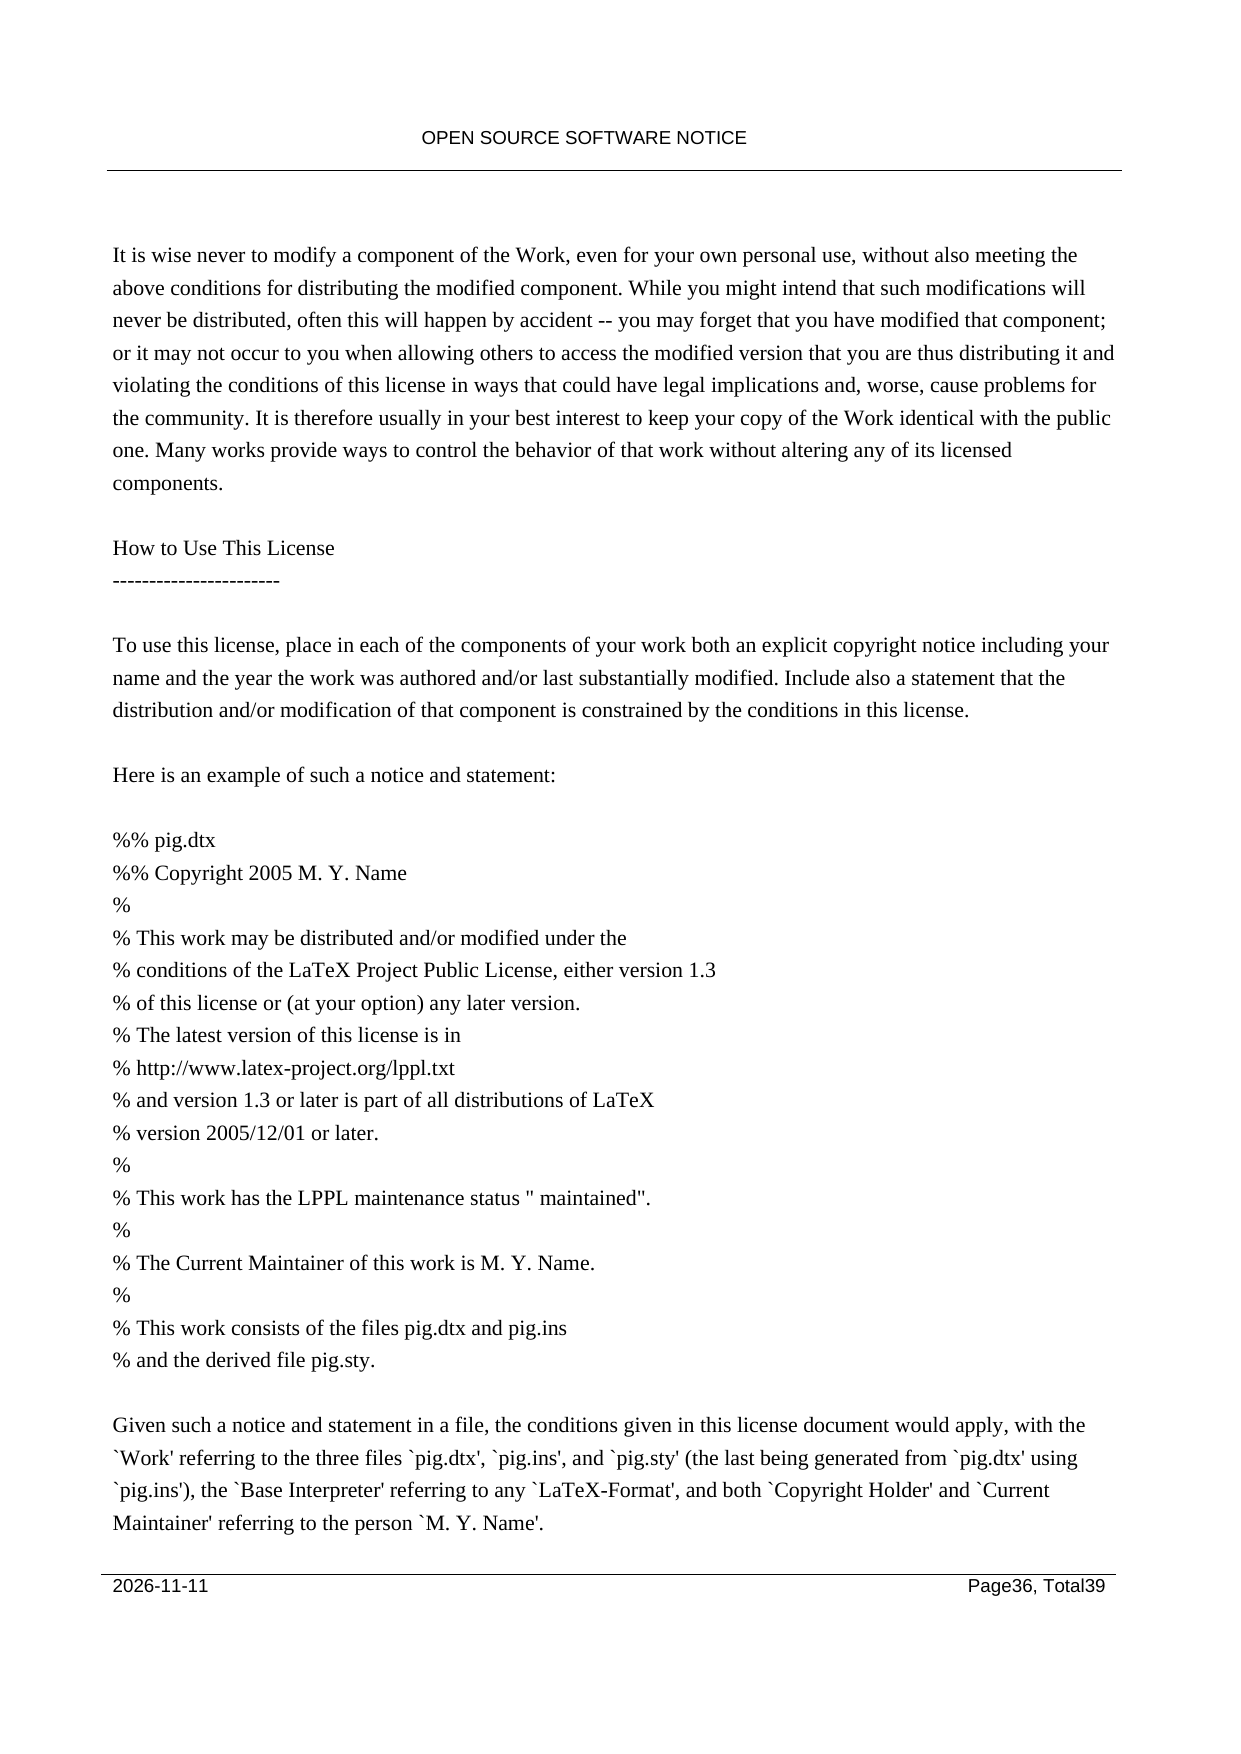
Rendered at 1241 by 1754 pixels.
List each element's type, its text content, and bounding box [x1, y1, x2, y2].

text % This work consists of the files pig.dtx and pig.ins [112, 1311, 1128, 1344]
text It is wise never to modify a component of the Work, even for your own personal use, without also meeting the above conditions for distributing the modified component. While you might intend that such modifications will never be distributed, often this will happen by accident -- you may forget that you have modified that component; or it may not occur to you when allowing others to access the modified version that you are thus distributing it and violating the conditions of this license in ways that could have legal implications and, worse, cause problems for the community. It is therefore usually in your best interest to keep your copy of the Work identical with the public one. Many works provide ways to control the behavior of that work without altering any of its licensed components. [112, 239, 1128, 499]
text ----------------------- [112, 564, 1128, 596]
text % [112, 889, 1128, 921]
text %% Copyright 2005 M. Y. Name [112, 856, 1128, 889]
text % conditions of the LaTeX Project Public License, either version 1.3 [112, 954, 1128, 986]
text How to Use This License [112, 531, 1128, 564]
text % The latest version of this license is in [112, 1019, 1128, 1051]
text % http://www.latex-project.org/lppl.txt [112, 1051, 1128, 1084]
text % of this license or (at your option) any later version. [112, 986, 1128, 1019]
text % version 2005/12/01 or later. [112, 1116, 1128, 1149]
text % and the derived file pig.sty. [112, 1344, 1128, 1376]
text % This work has the LPPL maintenance status " maintained". [112, 1181, 1128, 1214]
text % [112, 1279, 1128, 1311]
text % [112, 1149, 1128, 1181]
text % The Current Maintainer of this work is M. Y. Name. [112, 1246, 1128, 1279]
text Given such a notice and statement in a file, the conditions given in this license document would apply, with the `Work' referring to the three files `pig.dtx', `pig.ins', and `pig.sty' (the last being generated from `pig.dtx' using `pig.ins'), the `Base Interpreter' referring to any `LaTeX-Format', and both `Copyright Holder' and `Current Maintainer' referring to the person `M. Y. Name'. [112, 1409, 1128, 1539]
text To use this license, place in each of the components of your work both an explicit copyright notice including your name and the year the work was authored and/or last substantially modified. Include also a statement that the distribution and/or modification of that component is constrained by the conditions in this license. [112, 629, 1128, 726]
text % and version 1.3 or later is part of all distributions of LaTeX [112, 1084, 1128, 1116]
text Here is an example of such a notice and statement: [112, 759, 1128, 791]
text % [112, 1214, 1128, 1246]
text %% pig.dtx [112, 824, 1128, 856]
text % This work may be distributed and/or modified under the [112, 921, 1128, 954]
